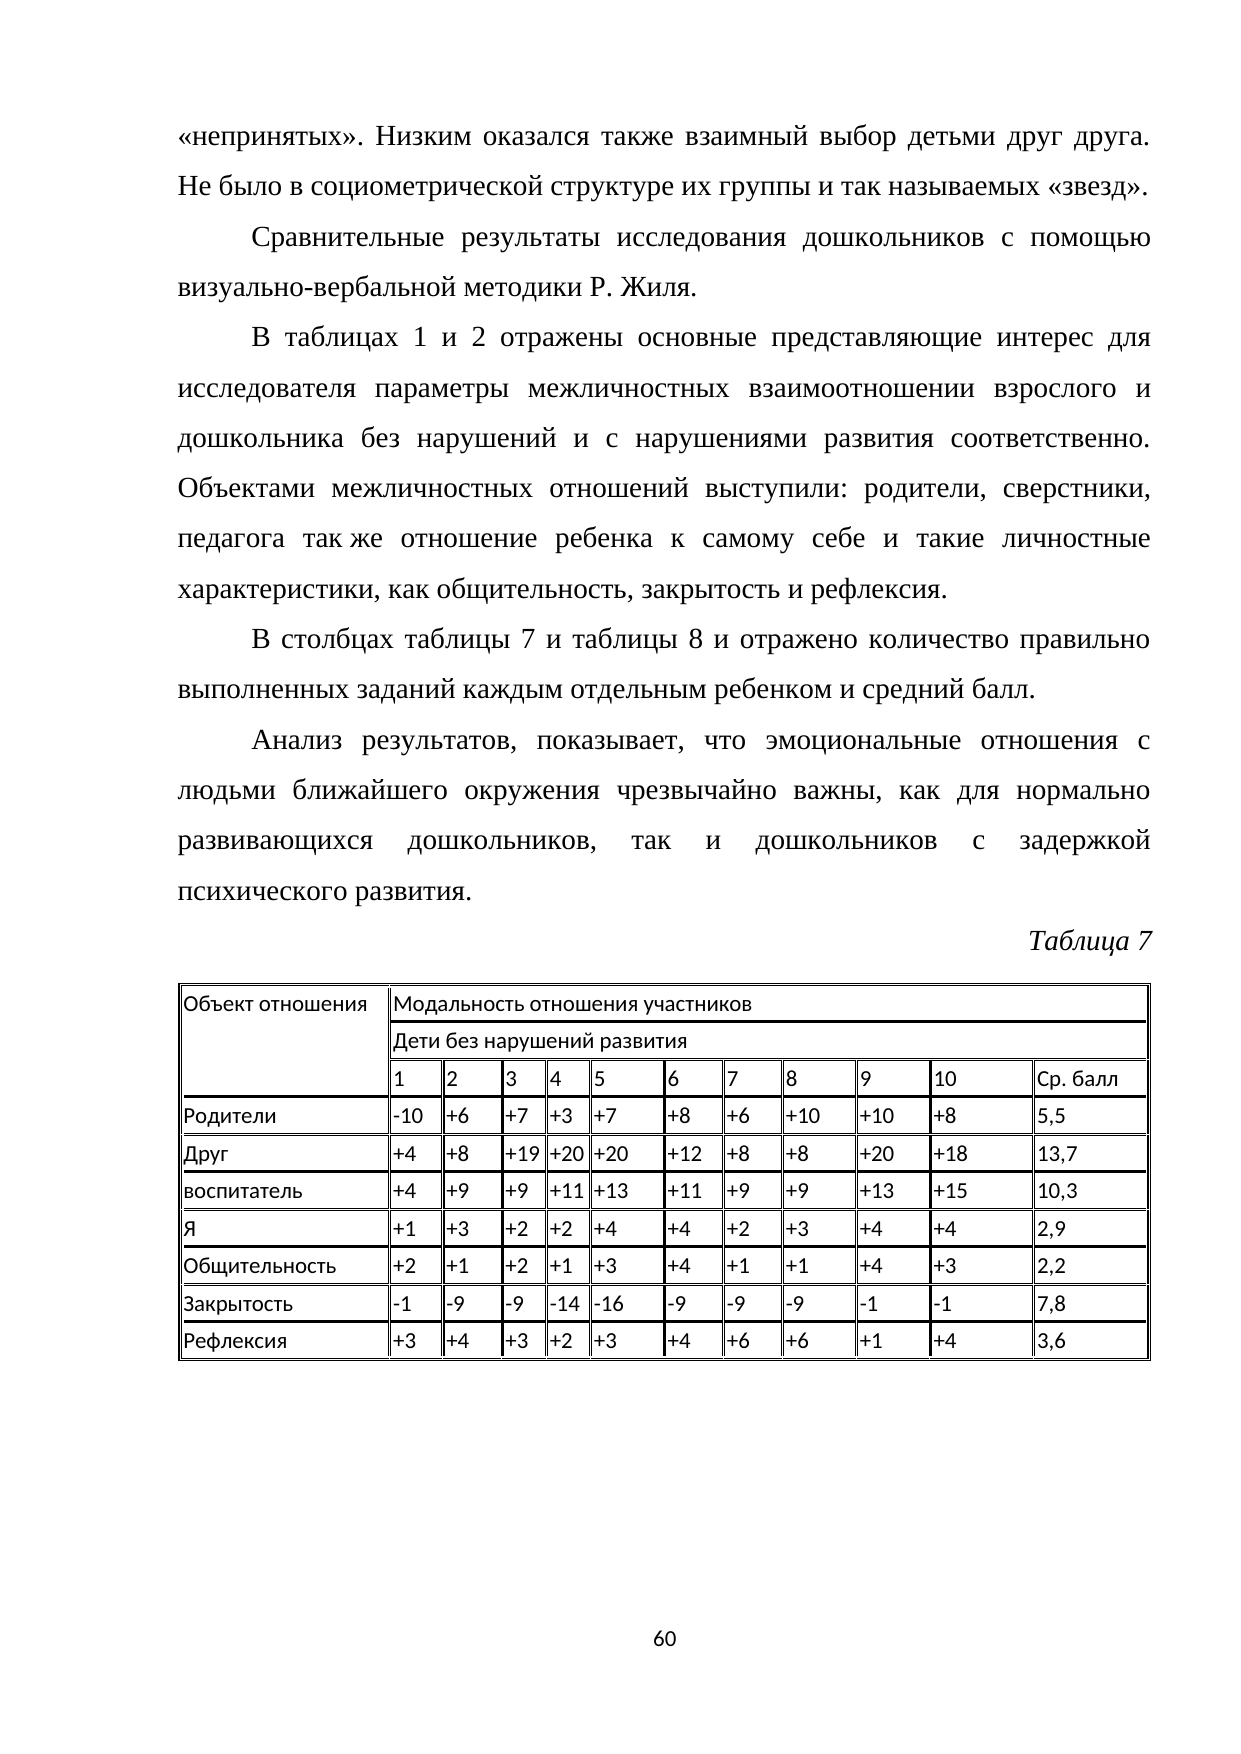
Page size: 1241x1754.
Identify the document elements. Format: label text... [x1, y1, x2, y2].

table_cell -9 [666, 1286, 722, 1320]
table_cell +7 [592, 1098, 663, 1132]
table_cell -1 [391, 1286, 441, 1320]
table_cell 5 [592, 1061, 663, 1095]
table_cell Закрытость [182, 1283, 388, 1320]
table_cell -9 [445, 1286, 501, 1320]
table_cell 8 [784, 1061, 855, 1095]
table_cell +8 [932, 1098, 1032, 1132]
table_cell +10 [858, 1098, 929, 1132]
table_cell +12 [666, 1136, 722, 1170]
table_cell +4 [858, 1211, 929, 1245]
table_cell 10 [932, 1061, 1032, 1095]
text Анализ результатов, показывает, что эмоциональные отношения с людьми ближайшего окружения чрезвычайно важны, как для нормально развивающихся дошкольников, так и дошкольников с задержкой психического развития. [177, 722, 1152, 906]
table_cell +2 [504, 1248, 545, 1282]
table_cell 4 [548, 1061, 589, 1095]
table_cell +8 [784, 1136, 855, 1170]
table_cell +4 [443, 1323, 502, 1357]
table_cell +9 [725, 1173, 781, 1207]
table_cell +4 [391, 1173, 441, 1207]
table_cell 3,6 [1034, 1320, 1147, 1357]
table_cell +8 [725, 1136, 781, 1170]
table_cell +4 [932, 1211, 1032, 1245]
table_cell +2 [546, 1323, 591, 1357]
table_cell Общительность [182, 1245, 388, 1282]
table_cell 9 [858, 1061, 929, 1095]
table_cell +8 [666, 1098, 722, 1132]
table_cell +4 [930, 1323, 1034, 1357]
table_cell +3 [591, 1323, 664, 1357]
text Сравнительные результаты исследования дошкольников с помощью визуально-вербальной методики Р. Жиля. [177, 219, 1152, 303]
table_cell -9 [784, 1286, 855, 1320]
table_cell +3 [390, 1320, 443, 1357]
table_cell 6 [666, 1061, 722, 1095]
table_cell +1 [391, 1211, 441, 1245]
text Таблица 7 [177, 923, 1152, 957]
table_cell +2 [391, 1248, 441, 1282]
table_cell 13,7 [1035, 1133, 1148, 1170]
table_cell +3 [592, 1248, 663, 1282]
table_cell -9 [504, 1286, 545, 1320]
table_cell Друг [182, 1133, 388, 1170]
table_cell +3 [932, 1248, 1032, 1282]
table_cell +6 [445, 1098, 501, 1132]
table_cell 2,9 [1035, 1208, 1148, 1245]
table_header Объект отношения [182, 986, 390, 1095]
table_cell 7,8 [1035, 1283, 1148, 1320]
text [177, 118, 1152, 202]
table_cell +10 [784, 1098, 855, 1132]
table_cell +20 [858, 1136, 929, 1170]
table_cell +4 [666, 1248, 722, 1282]
table_cell +6 [783, 1323, 856, 1357]
table_cell +7 [504, 1098, 545, 1132]
table_cell +4 [858, 1248, 929, 1282]
text В столбцах таблицы 7 и таблицы 8 и отражено количество правильно выполненных заданий каждым отдельным ребенком и средний балл. [177, 621, 1152, 705]
table_cell +15 [932, 1173, 1032, 1207]
table_cell Я [182, 1208, 388, 1245]
table_cell +4 [666, 1211, 722, 1245]
table_cell 2,2 [1035, 1245, 1147, 1282]
table_cell +3 [445, 1211, 501, 1245]
table_cell -10 [391, 1098, 441, 1132]
table_cell 5,5 [1035, 1095, 1147, 1132]
table_cell 2 [445, 1061, 501, 1095]
table_cell +2 [504, 1211, 545, 1245]
table_cell Ср. балл [1035, 1058, 1148, 1095]
table_cell +1 [725, 1248, 781, 1282]
table_cell -1 [858, 1286, 929, 1320]
table_cell 1 [391, 1061, 441, 1095]
table_header Модальность отношения участников [390, 986, 1147, 1020]
table_cell +3 [502, 1323, 546, 1357]
table_cell +1 [856, 1323, 930, 1357]
table_cell +6 [724, 1323, 782, 1357]
table_cell Рефлексия [182, 1320, 390, 1357]
table_cell +1 [784, 1248, 855, 1282]
table_cell +18 [932, 1136, 1032, 1170]
table_cell 7 [725, 1061, 781, 1095]
table_cell +3 [548, 1098, 589, 1132]
table_cell -1 [932, 1286, 1032, 1320]
table_cell воспитатель [182, 1170, 388, 1207]
table_cell +1 [548, 1248, 589, 1282]
table_cell 3 [504, 1061, 545, 1095]
table_cell +4 [664, 1323, 723, 1357]
table_cell 10,3 [1035, 1170, 1147, 1207]
table_cell Родители [182, 1095, 388, 1132]
table_cell -9 [725, 1286, 781, 1320]
table_cell +9 [504, 1173, 545, 1207]
table_cell +9 [784, 1173, 855, 1207]
table_cell +8 [445, 1136, 501, 1170]
table_cell +20 [592, 1136, 663, 1170]
table_cell +2 [725, 1211, 781, 1245]
table_cell +11 [548, 1173, 589, 1207]
table_cell +2 [548, 1211, 589, 1245]
table_cell +13 [592, 1173, 663, 1207]
table_cell +20 [548, 1136, 589, 1170]
table_cell +9 [445, 1173, 501, 1207]
table_cell +6 [725, 1098, 781, 1132]
text В таблицах 1 и 2 отражены основные представляющие интерес для исследователя параметры межличностных взаимоотношении взрослого и дошкольника без нарушений и с нарушениями развития соответственно. Объектами межличностных отношений выступили: родители, сверстники, педагога так же отношение ребенка к самому себе и такие личностные характеристики, как общительность, закрытость и рефлексия. [177, 319, 1152, 604]
table_cell -14 [548, 1286, 589, 1320]
table_cell +3 [784, 1211, 855, 1245]
table_cell +1 [445, 1248, 501, 1282]
table_cell +19 [504, 1136, 545, 1170]
table_cell +4 [592, 1211, 663, 1245]
table_cell +4 [391, 1136, 441, 1170]
table_cell Дети без нарушений развития [391, 1020, 1147, 1057]
table_cell +13 [858, 1173, 929, 1207]
table_cell +11 [666, 1173, 722, 1207]
table_cell -16 [592, 1286, 663, 1320]
